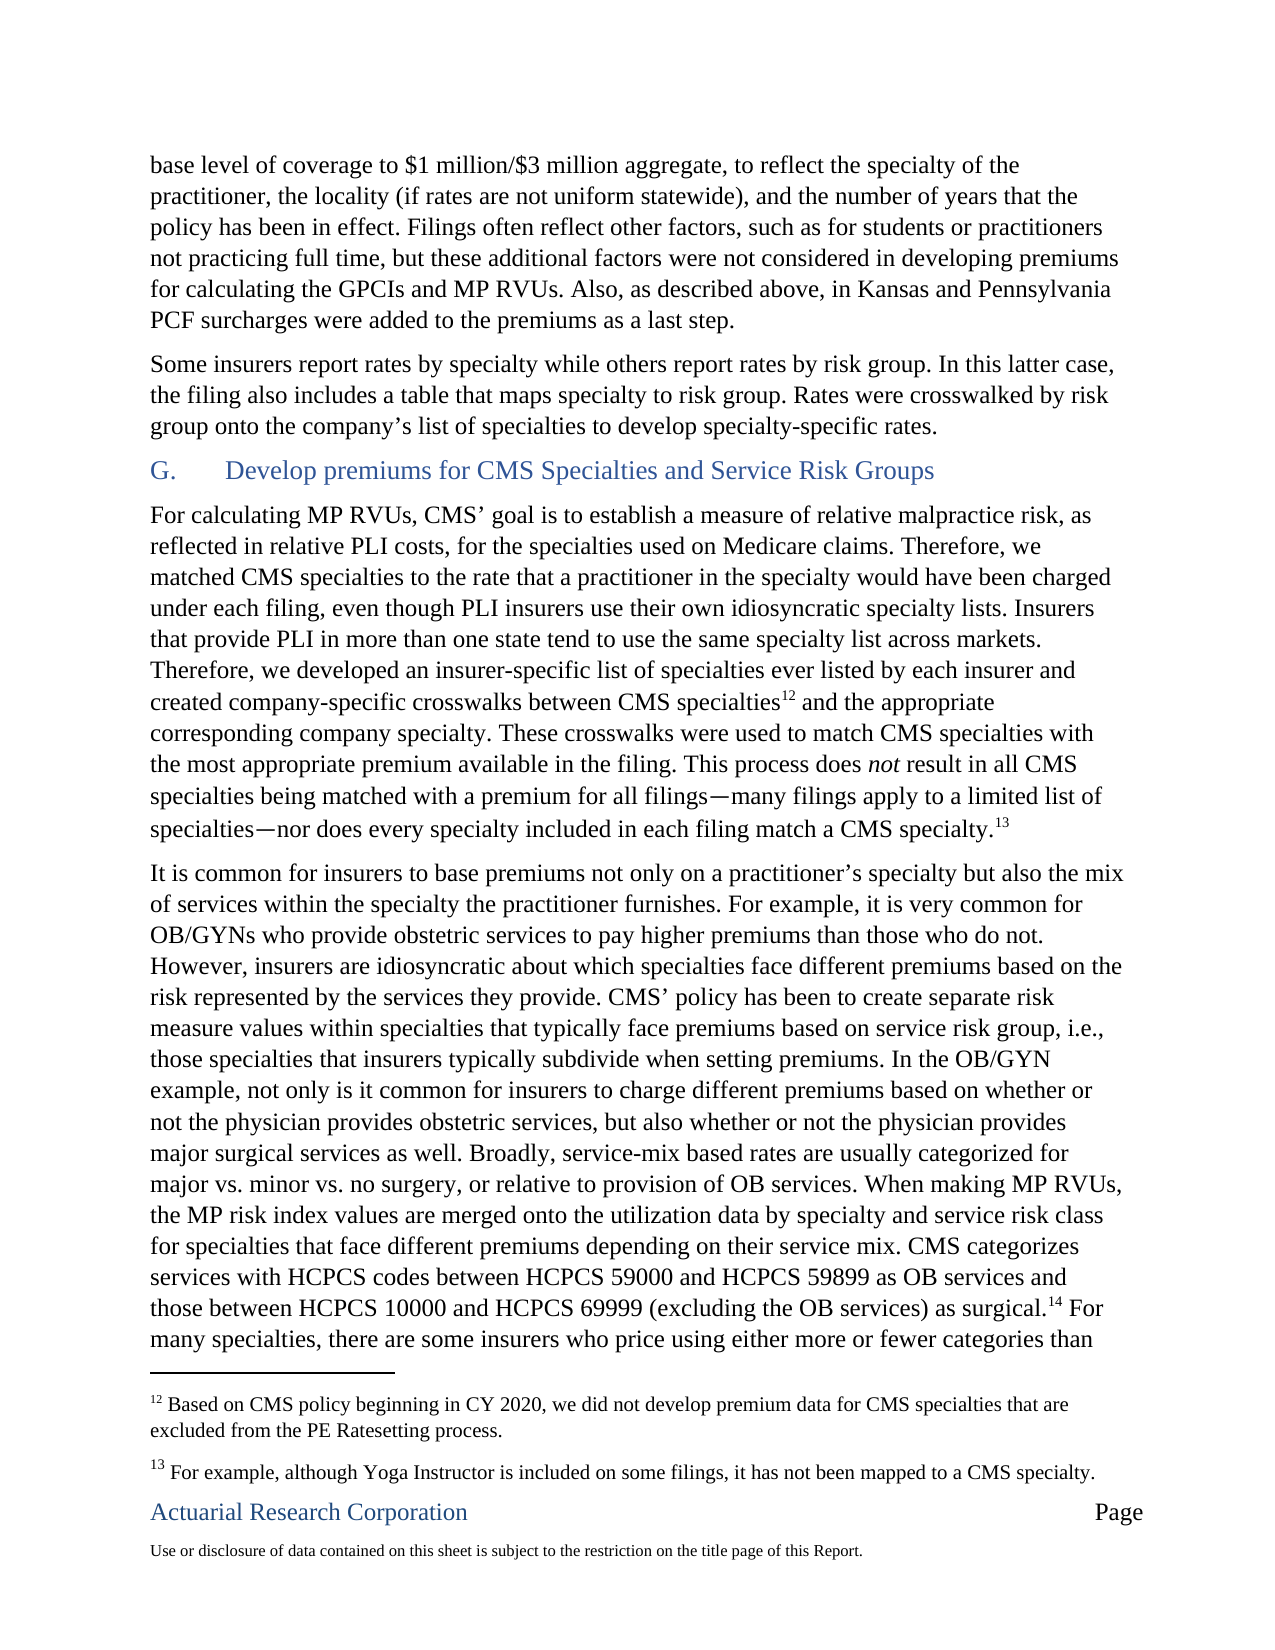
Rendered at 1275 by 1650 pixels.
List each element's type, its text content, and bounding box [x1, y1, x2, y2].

text For calculating MP RVUs, CMS’ goal is to establish a measure of relative malpractice risk, as reflected in relative PLI costs, for the specialties used on Medicare claims. Therefore, we matched CMS specialties to the rate that a practitioner in the specialty would have been charged under each filing, even though PLI insurers use their own idiosyncratic specialty lists. Insurers that provide PLI in more than one state tend to use the same specialty list across markets. Therefore, we developed an insurer-specific list of specialties ever listed by each insurer and created company-specific crosswalks between CMS specialties and the appropriate corresponding company specialty. These crosswalks were used to match CMS specialties with the most appropriate premium available in the filing. This process does not result in all CMS specialties being matched with a premium for all filings—many filings apply to a limited list of specialties—nor does every specialty included in each filing match a CMS specialty. [150, 500, 1125, 843]
text Each company has a distinct manner of pricing PLI. Often premiums are quoted for a base level of coverage, and factors are applied to calculate the applicable premium for a given higher level of coverage. For this exercise, factors (usually multiplicative) are usually required to bring the base level of coverage to $1 million/$3 million aggregate, to reflect the specialty of the practitioner, the locality (if rates are not uniform statewide), and the number of years that the policy has been in effect. Filings often reflect other factors, such as for students or practitioners not practicing full time, but these additional factors were not considered in developing premiums for calculating the GPCIs and MP RVUs. Also, as described above, in Kansas and Pennsylvania PCF surcharges were added to the premiums as a last step. [150, 150, 1125, 334]
subtitle Develop premiums for CMS Specialties and Service Risk Groups [150, 454, 1125, 486]
text Some insurers report rates by specialty while others report rates by risk group. In this latter case, the filing also includes a table that maps specialty to risk group. Rates were crosswalked by risk group onto the company’s list of specialties to develop specialty-specific rates. [150, 349, 1125, 439]
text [150, 858, 1125, 1353]
